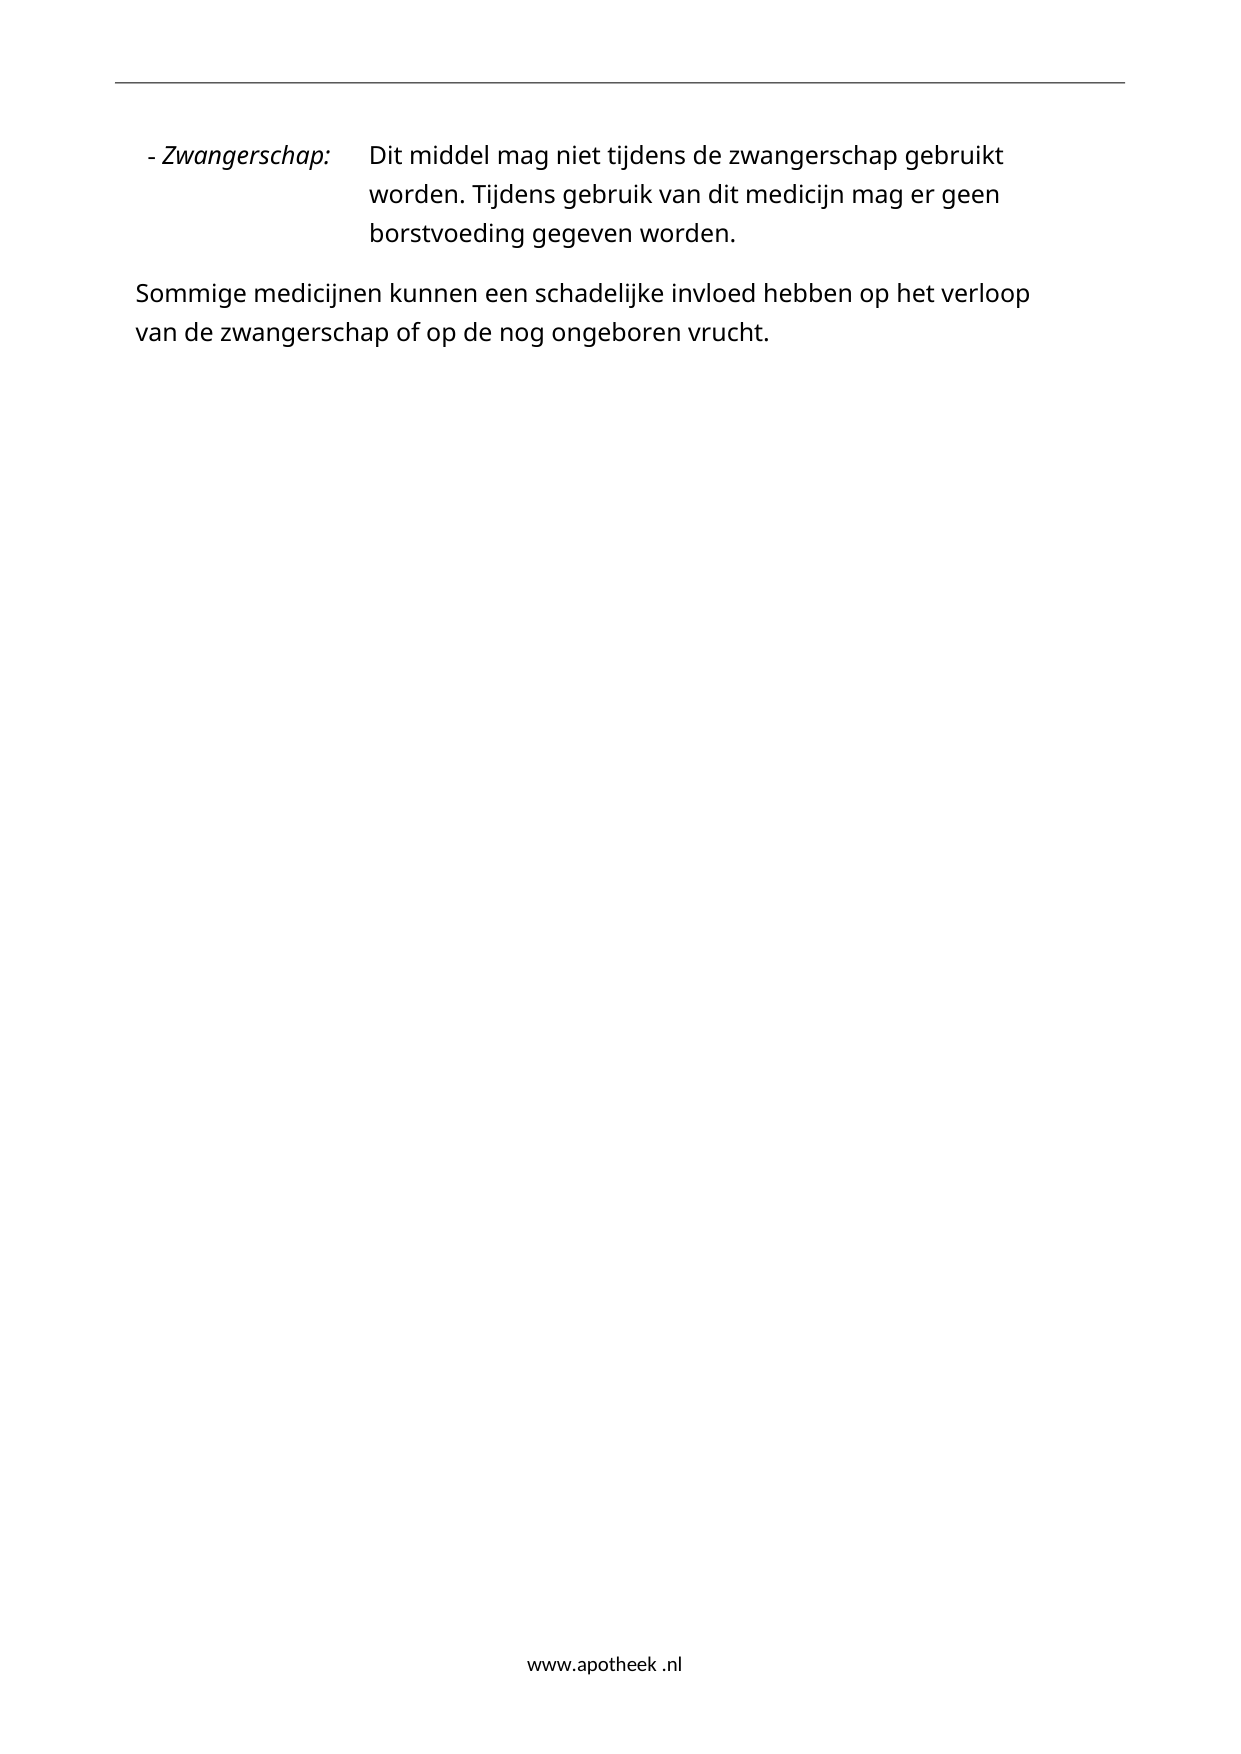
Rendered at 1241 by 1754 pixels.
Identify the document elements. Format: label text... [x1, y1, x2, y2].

list Zwangerschap: Dit middel mag niet tijdens de zwangerschap gebruikt worden. Tijdens gebruik van dit medicijn mag er geen borstvoeding gegeven worden. [147, 137, 1078, 250]
text Sommige medicijnen kunnen een schadelijke invloed hebben op het verloop van de zwangerschap of op de nog ongeboren vrucht. [135, 276, 1051, 349]
